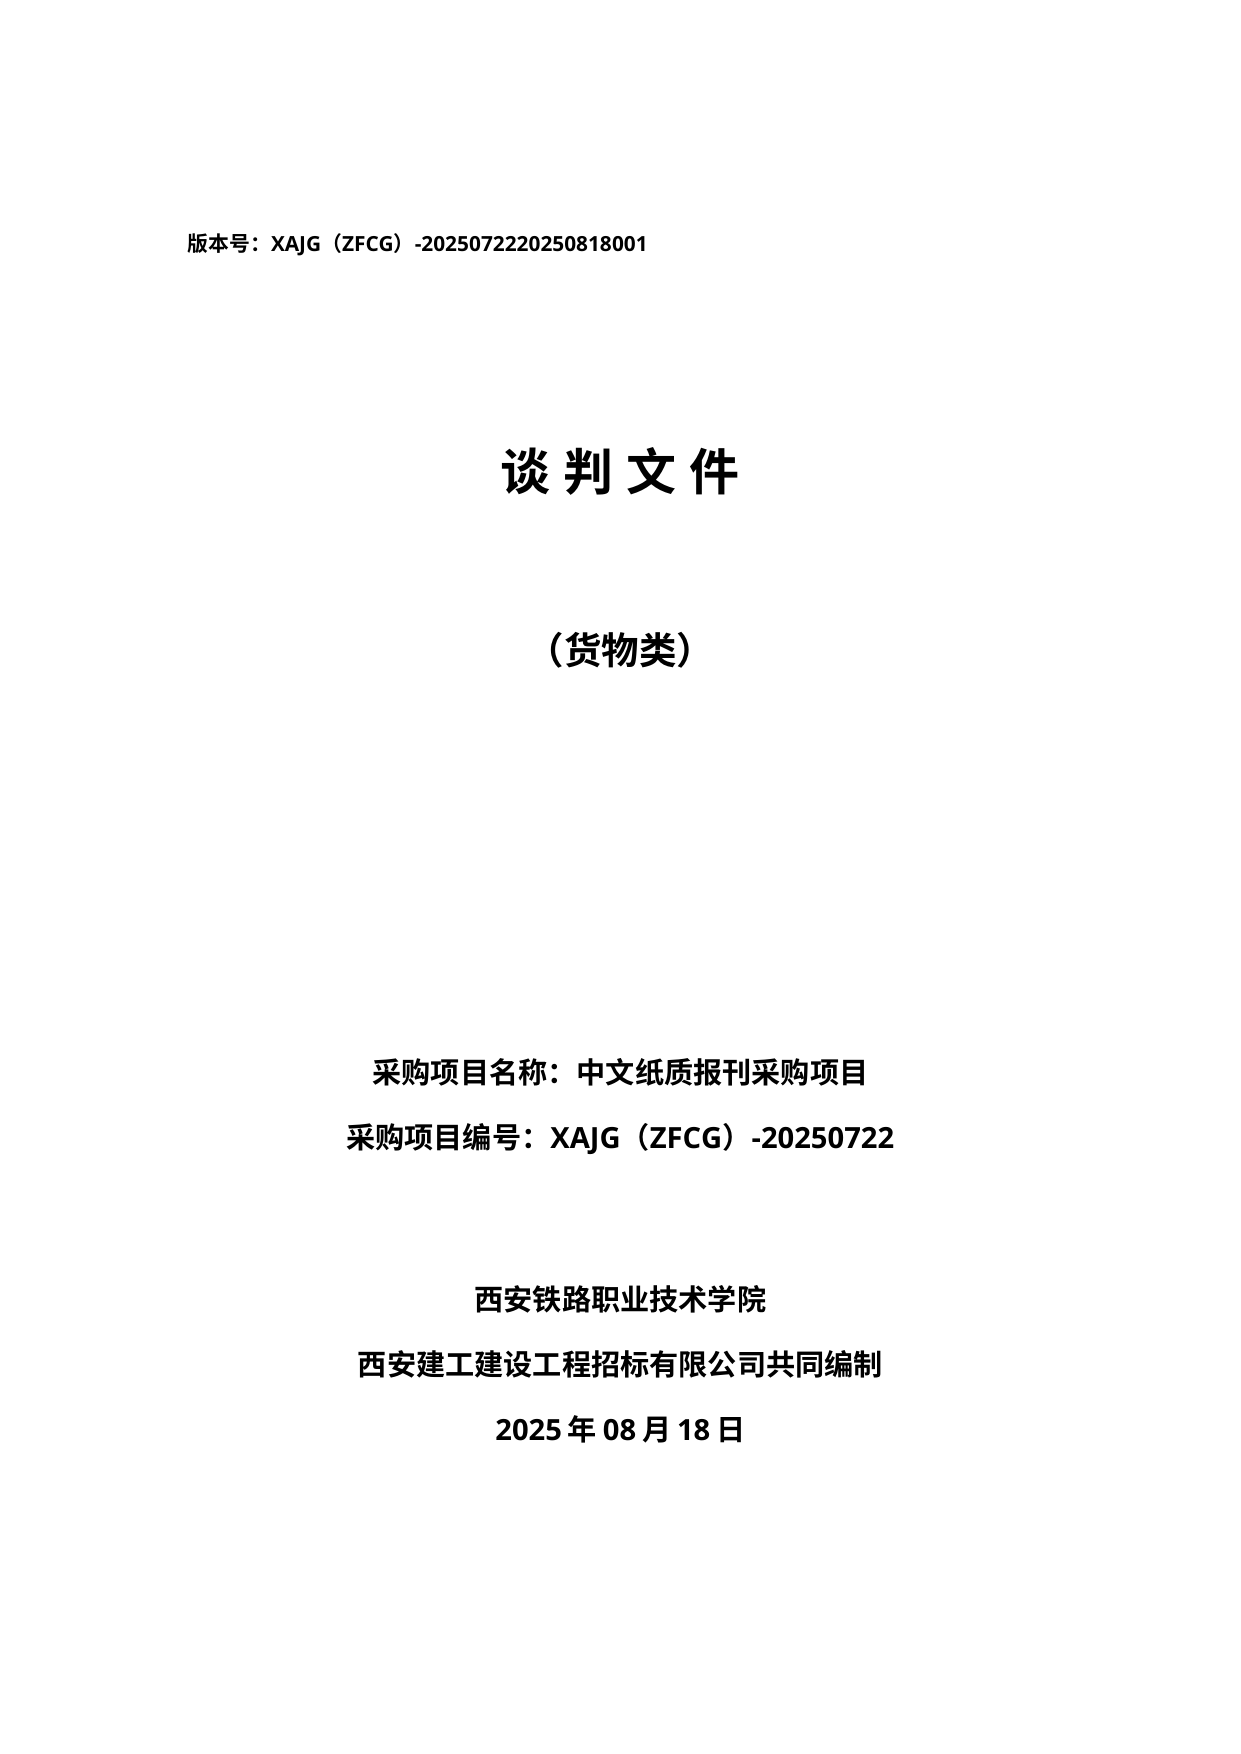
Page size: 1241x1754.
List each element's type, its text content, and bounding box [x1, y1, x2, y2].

text 谈 判 文 件 [187, 422, 1053, 617]
text 2025年08月18日 [187, 1397, 1053, 1462]
text 采购项目编号：XAJG（ZFCG）-20250722 [187, 1104, 1053, 1267]
text 西安铁路职业技术学院 [187, 1267, 1053, 1332]
text 采购项目名称：中文纸质报刊采购项目 [187, 1039, 1053, 1104]
text 西安建工建设工程招标有限公司共同编制 [187, 1332, 1053, 1397]
text （货物类） [187, 617, 1053, 1039]
text 版本号：XAJG（ZFCG）-2025072220250818001 [187, 227, 1053, 422]
